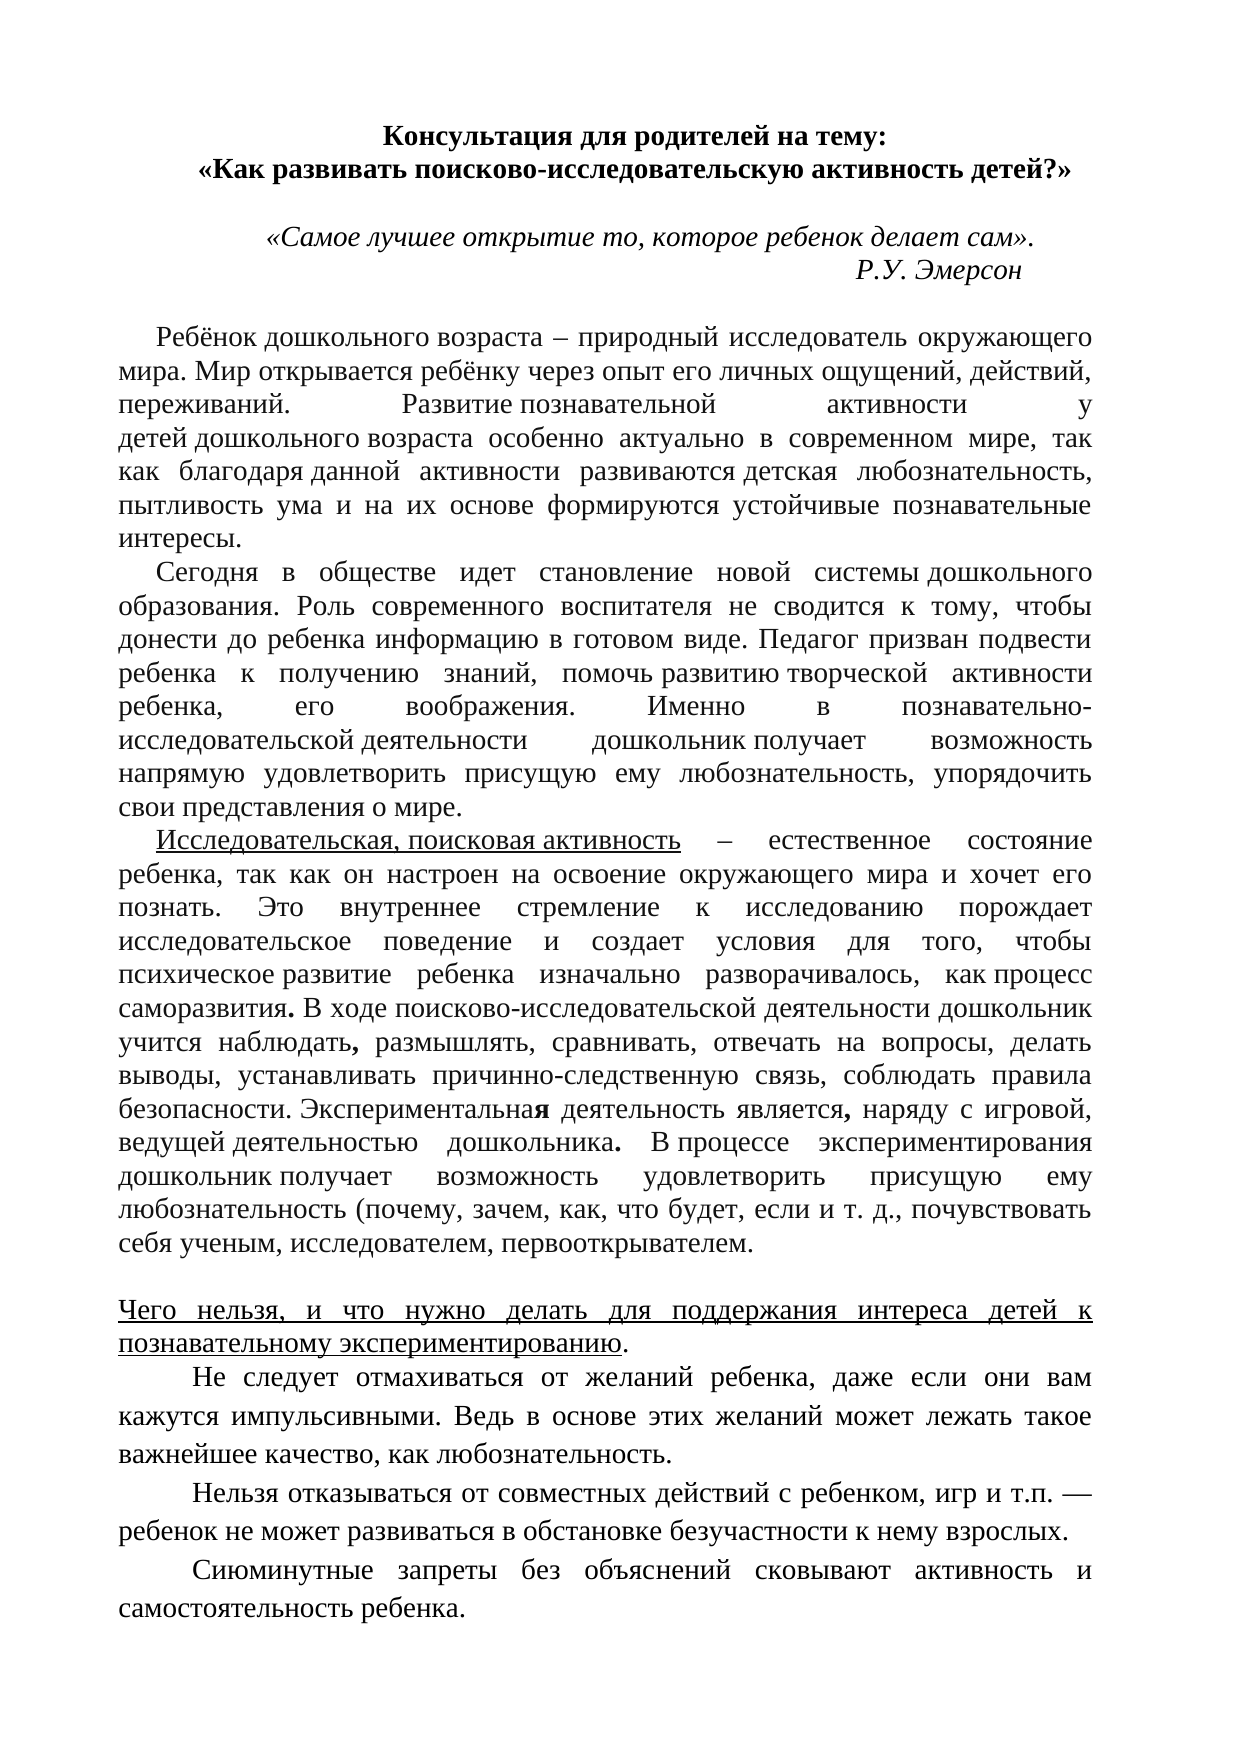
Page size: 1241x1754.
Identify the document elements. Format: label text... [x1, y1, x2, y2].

text Исследовательская, поисковая активность – естественное состояние ребенка, так как он настроен на освоение окружающего мира и хочет его познать. Это внутреннее стремление к исследованию порождает исследовательское поведение и создает условия для того, чтобы психическое развитие ребенка изначально разворачивалось, как процесс саморазвития. В ходе поисково-исследовательской деятельности дошкольник учится наблюдать, размышлять, сравнивать, отвечать на вопросы, делать выводы, устанавливать причинно-следственную связь, соблюдать правила безопасности. Экспериментальная деятельность является, наряду с игровой, ведущей деятельностью дошкольника. В процессе экспериментирования дошкольник получает возможность удовлетворить присущую ему любознательность (почему, зачем, как, что будет, если и т. д., почувствовать себя ученым, исследователем, первооткрывателем. [118, 822, 1093, 1258]
text «Самое лучшее открытие то, которое ребенок делает сам». [192, 219, 1093, 252]
text Нельзя отказываться от совместных действий с ребенком, игр и т.п. — ребенок не может развиваться в обстановке безучастности к нему взрослых. [118, 1475, 1093, 1547]
text Не следует отмахиваться от желаний ребенка, даже если они вам кажутся импульсивными. Ведь в основе этих желаний может лежать такое важнейшее качество, как любознательность. [118, 1359, 1093, 1470]
text Сиюминутные запреты без объяснений сковывают активность и самостоятельность ребенка. [118, 1552, 1093, 1624]
text Чего нельзя, и что нужно делать для поддержания интереса детей к познавательному экспериментированию. [118, 1292, 1093, 1321]
text Р.У. Эмерсон [782, 252, 1093, 286]
text Чего нельзя, и что нужно делать для поддержания интереса детей к познавательному экспериментированию. [118, 1323, 1093, 1359]
text Консультация для родителей на тему: [118, 118, 1152, 152]
text Сегодня в обществе идет становление новой системы дошкольного образования. Роль современного воспитателя не сводится к тому, чтобы донести до ребенка информацию в готовом виде. Педагог призван подвести ребенка к получению знаний, помочь развитию творческой активности ребенка, его воображения. Именно в познавательно-исследовательской деятельности дошкольник получает возможность напрямую удовлетворить присущую ему любознательность, упорядочить свои представления о мире. [118, 554, 1093, 822]
text Ребёнок дошкольного возраста – природный исследователь окружающего мира. Мир открывается ребёнку через опыт его личных ощущений, действий, переживаний. Развитие познавательной активности у детей дошкольного возраста особенно актуально в современном мире, так как благодаря данной активности развиваются детская любознательность, пытливость ума и на их основе формируются устойчивые познавательные интересы. [118, 319, 1093, 554]
text «Как развивать поисково-исследовательскую активность детей?» [118, 152, 1152, 185]
